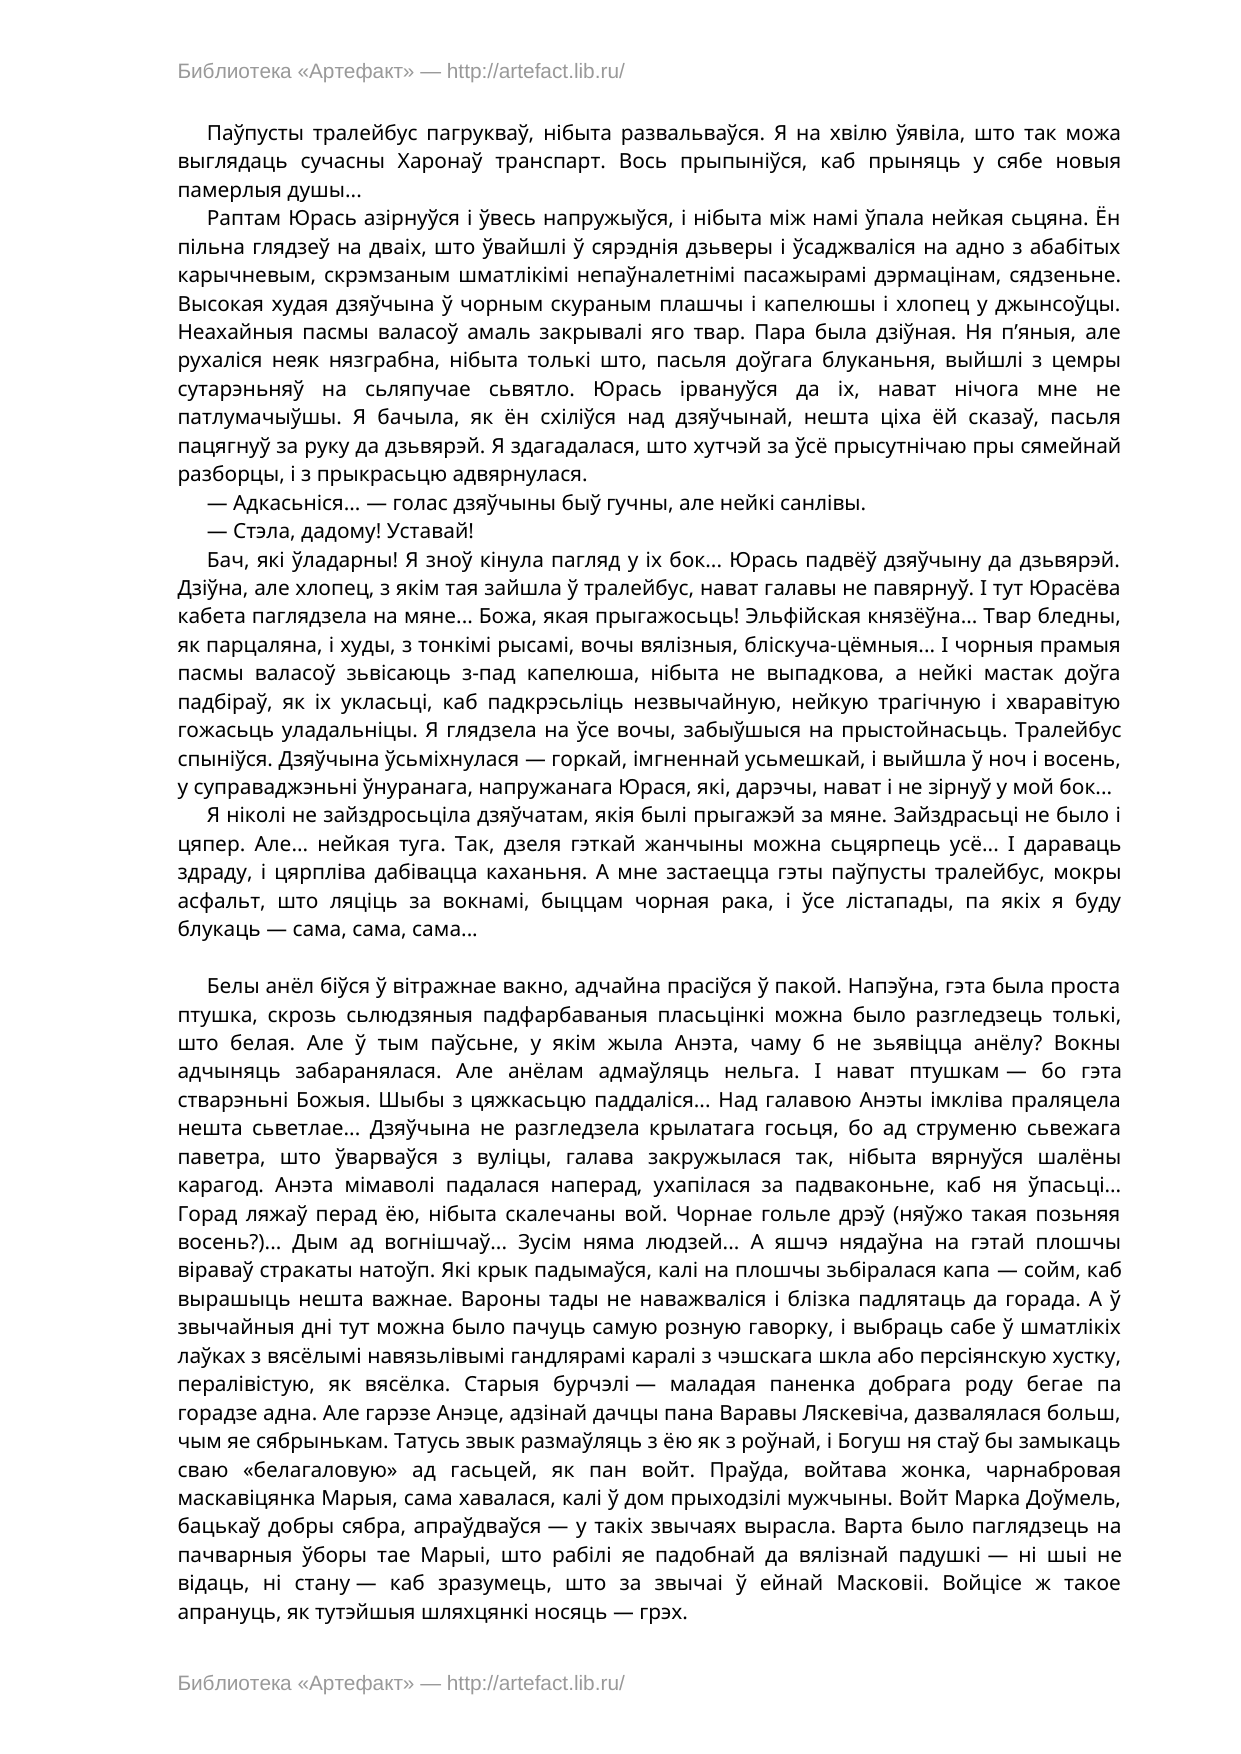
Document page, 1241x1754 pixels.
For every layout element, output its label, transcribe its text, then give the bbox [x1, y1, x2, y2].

text Паўпусты тралейбус пагрукваў, нібыта развальваўся. Я на хвілю ўявіла, што так можа выглядаць сучасны Харонаў транспарт. Вось прыпыніўся, каб прыняць у сябе новыя памерлыя душы... [177, 118, 1122, 203]
text — Адкасьніся... — голас дзяўчыны быў гучны, але нейкі санлівы. [177, 488, 1122, 516]
text Бач, які ўладарны! Я зноў кінула пагляд у іх бок... Юрась падвёў дзяўчыну да дзьвярэй. Дзіўна, але хлопец, з якім тая зайшла ў тралейбус, нават галавы не павярнуў. І тут Юрасёва кабета паглядзела на мяне... Божа, якая прыгажосьць! Эльфійская князёўна... Твар бледны, як парцаляна, і худы, з тонкімі рысамі, вочы вялізныя, бліскуча-цёмныя... І чорныя прамыя пасмы валасоў зьвісаюць з-пад капелюша, нібыта не выпадкова, а нейкі мастак доўга падбіраў, як іх укласьці, каб падкрэсьліць незвычайную, нейкую трагічную і хваравітую гожасьць уладальніцы. Я глядзела на ўсе вочы, забыўшыся на прыстойнасьць. Тралейбус спыніўся. Дзяўчына ўсьміхнулася — горкай, імгненнай усьмешкай, і выйшла ў ноч і восень, у суправаджэньні ўнуранага, напружанага Юрася, які, дарэчы, нават і не зірнуў у мой бок... [177, 545, 1122, 801]
text — Стэла, дадому! Уставай! [177, 516, 1122, 545]
text Белы анёл біўся ў вітражнае вакно, адчайна прасіўся ў пакой. Напэўна, гэта была проста птушка, скрозь сьлюдзяныя падфарбаваныя пласьцінкі можна было разгледзець толькі, што белая. Але ў тым паўсьне, у якім жыла Анэта, чаму б не зьявіцца анёлу? Вокны адчыняць забаранялася. Але анёлам адмаўляць нельга. І нават птушкам — бо гэта стварэньні Божыя. Шыбы з цяжкасьцю паддаліся... Над галавою Анэты імкліва праляцела нешта сьветлае... Дзяўчына не разгледзела крылатага госьця, бо ад струменю сьвежага паветра, што ўварваўся з вуліцы, галава закружылася так, нібыта вярнуўся шалёны карагод. Анэта мімаволі падалася наперад, ухапілася за падваконьне, каб ня ўпасьці... Горад ляжаў перад ёю, нібыта скалечаны вой. Чорнае гольле дрэў (няўжо такая позьняя восень?)... Дым ад вогнішчаў... Зусім няма людзей... А яшчэ нядаўна на гэтай плошчы віраваў стракаты натоўп. Які крык падымаўся, калі на плошчы зьбіралася капа — сойм, каб вырашыць нешта важнае. Вароны тады не наважваліся і блізка падлятаць да горада. А ў звычайныя дні тут можна было пачуць самую розную гаворку, і выбраць сабе ў шматлікіх лаўках з вясёлымі навязьлівымі гандлярамі каралі з чэшскага шкла або персіянскую хустку, пералівістую, як вясёлка. Старыя бурчэлі — маладая паненка добрага роду бегае па горадзе адна. Але гарэзе Анэце, адзінай дачцы пана Варавы Ляскевіча, дазвалялася больш, чым яе сябрынькам. Татусь звык размаўляць з ёю як з роўнай, і Богуш ня стаў бы замыкаць сваю «белагаловую» ад гасьцей, як пан войт. Праўда, войтава жонка, чарнабровая маскавіцянка Марыя, сама хавалася, калі ў дом прыходзілі мужчыны. Войт Марка Доўмель, бацькаў добры сябра, апраўдваўся — у такіх звычаях вырасла. Варта было паглядзець на пачварныя ўборы тае Марыі, што рабілі яе падобнай да вялізнай падушкі — ні шыі не відаць, ні стану — каб зразумець, што за звычаі ў ейнай Масковіі. Войцісе ж такое апрануць, як тутэйшыя шляхцянкі носяць — грэх. [177, 971, 1122, 1625]
text Я ніколі не зайздросьціла дзяўчатам, якія былі прыгажэй за мяне. Зайздрасьці не было і цяпер. Але... нейкая туга. Так, дзеля гэткай жанчыны можна сьцярпець усё... І дараваць здраду, і цярпліва дабівацца каханьня. А мне застаецца гэты паўпусты тралейбус, мокры асфальт, што ляціць за вокнамі, быццам чорная рака, і ўсе лістапады, па якіх я буду блукаць — сама, сама, сама... [177, 801, 1122, 943]
text Раптам Юрась азірнуўся і ўвесь напружыўся, і нібыта між намі ўпала нейкая сьцяна. Ён пільна глядзеў на дваіх, што ўвайшлі ў сярэднія дзьверы і ўсаджваліся на адно з абабітых карычневым, скрэмзаным шматлікімі непаўналетнімі пасажырамі дэрмацінам, сядзеньне. Высокая худая дзяўчына ў чорным скураным плашчы і капелюшы і хлопец у джынсоўцы. Неахайныя пасмы валасоў амаль закрывалі яго твар. Пара была дзіўная. Ня п’яныя, але рухаліся неяк нязграбна, нібыта толькі што, пасьля доўгага блуканьня, выйшлі з цемры сутарэньняў на сьляпучае сьвятло. Юрась ірвануўся да іх, нават нічога мне не патлумачыўшы. Я бачыла, як ён схіліўся над дзяўчынай, нешта ціха ёй сказаў, пасьля пацягнуў за руку да дзьвярэй. Я здагадалася, што хутчэй за ўсё прысутнічаю пры сямейнай разборцы, і з прыкрасьцю адвярнулася. [177, 203, 1122, 488]
